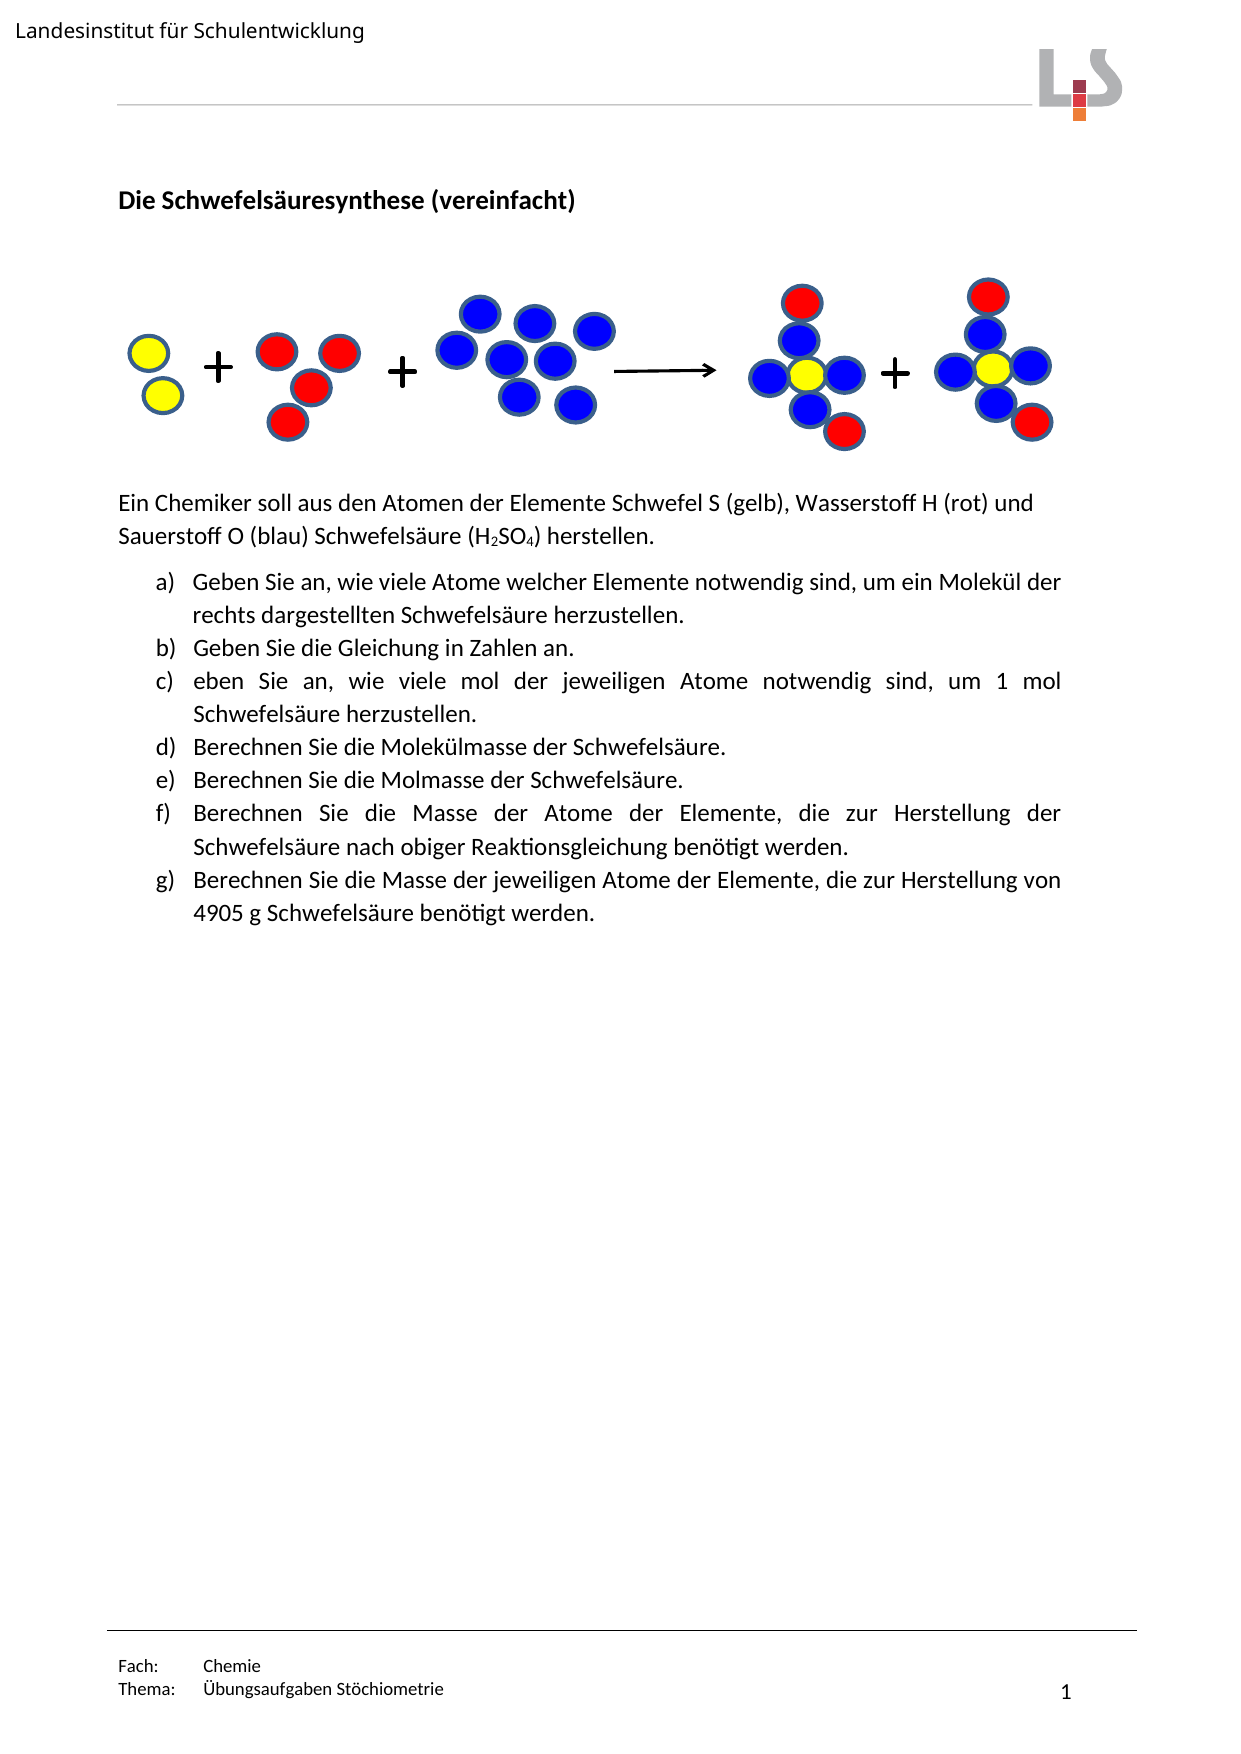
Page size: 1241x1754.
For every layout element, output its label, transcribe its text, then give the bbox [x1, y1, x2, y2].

text eben Sie an, wie viele mol der jeweiligen Atome notwendig sind, um 1 mol Schwefelsäure herzustellen. [156, 663, 1063, 729]
text Berechnen Sie die Molmasse der Schwefelsäure. [156, 762, 1063, 795]
text Sauerstoff O (blau) Schwefelsäure (H2SO4) herstellen. [118, 518, 1063, 551]
text Geben Sie die Gleichung in Zahlen an. [156, 630, 1063, 663]
text Die Schwefelsäuresynthese (vereinfacht) [118, 177, 1063, 217]
text Berechnen Sie die Molekülmasse der Schwefelsäure. [156, 729, 1063, 762]
text Ein Chemiker soll aus den Atomen der Elemente Schwefel S (gelb), Wasserstoff H (rot) und [118, 485, 1063, 518]
text Geben Sie an, wie viele Atome welcher Elemente notwendig sind, um ein Molekül der rechts dargestellten Schwefelsäure herzustellen. [155, 563, 1063, 630]
text Berechnen Sie die Masse der Atome der Elemente, die zur Herstellung der Schwefelsäure nach obiger Reaktionsgleichung benötigt werden. [156, 795, 1063, 862]
text Berechnen Sie die Masse der jeweiligen Atome der Elemente, die zur Herstellung von 4905 g Schwefelsäure benötigt werden. [156, 862, 1063, 928]
